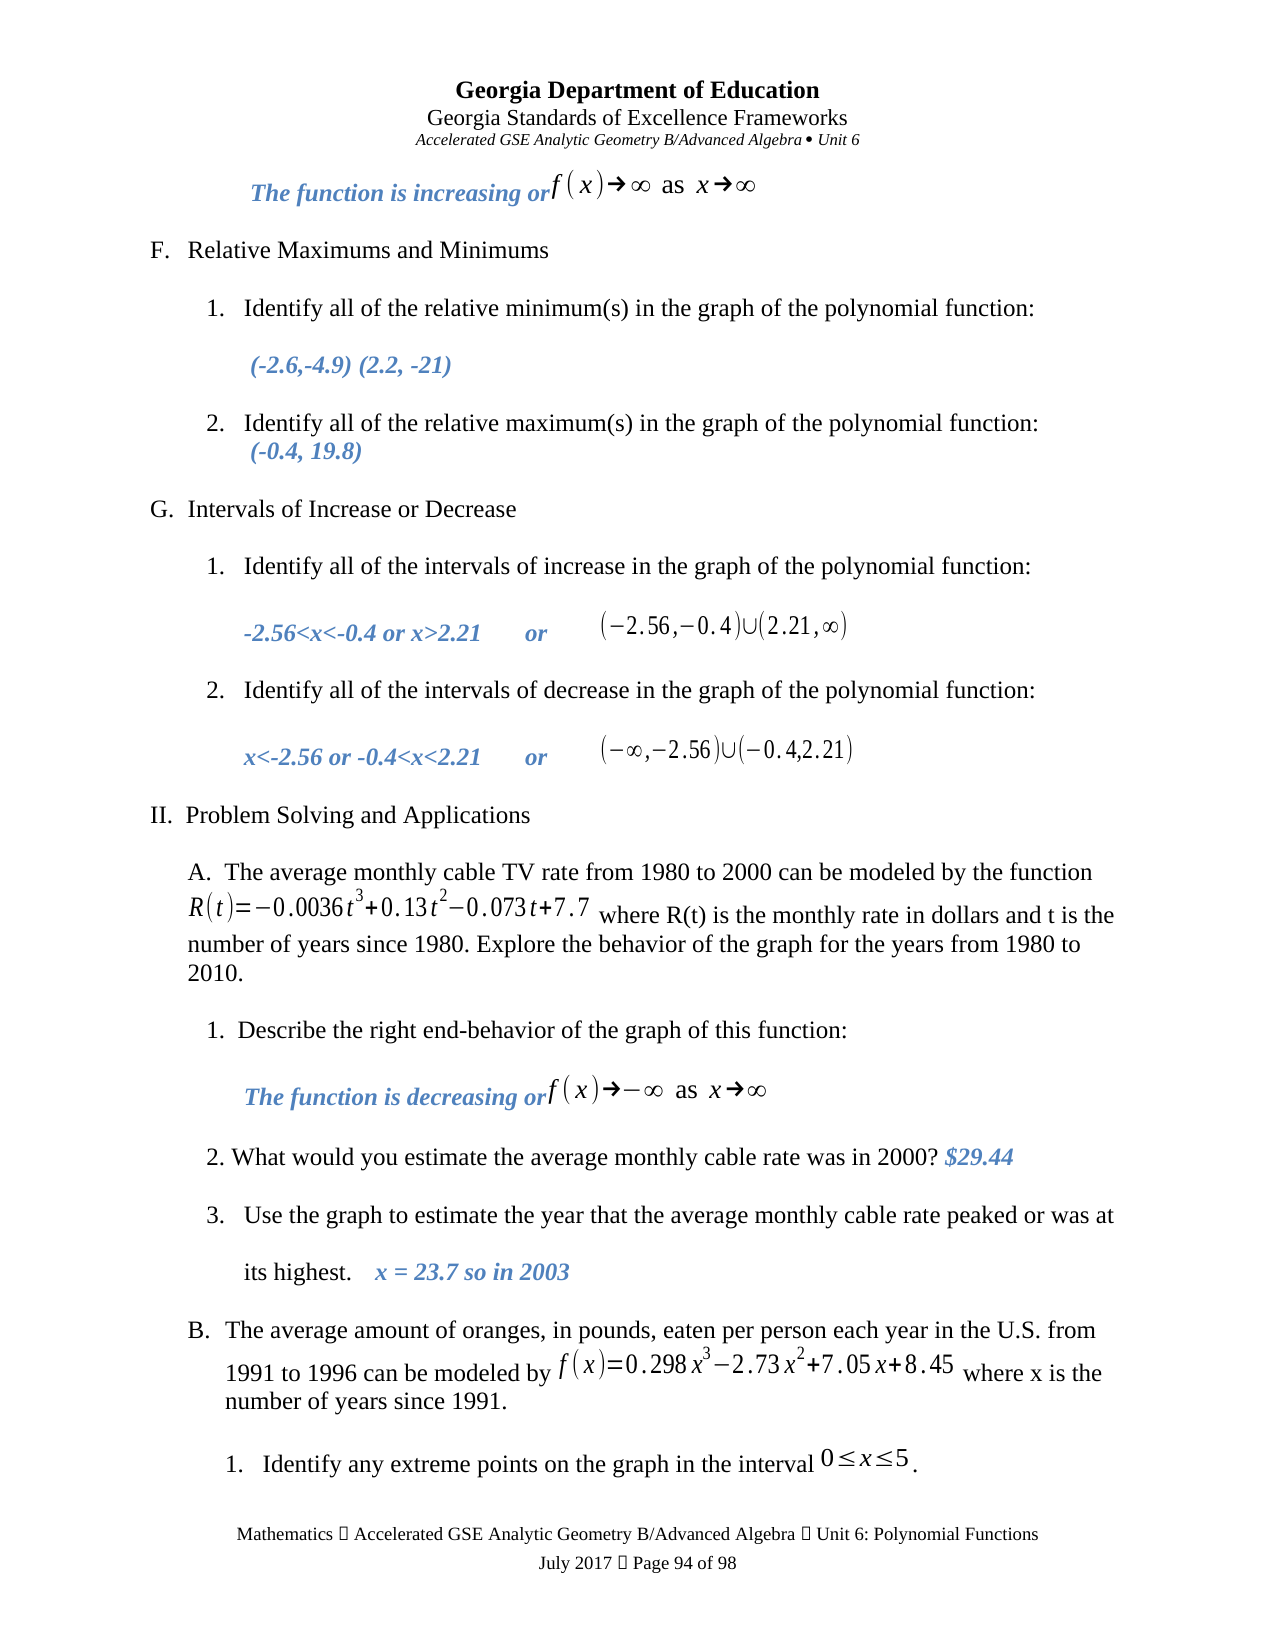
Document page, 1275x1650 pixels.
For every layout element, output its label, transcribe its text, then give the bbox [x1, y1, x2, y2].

list Identify all of the relative minimum(s) in the graph of the polynomial function: [206, 293, 1125, 321]
list Identify any extreme points on the graph in the interval . [225, 1444, 1125, 1478]
text 2. What would you estimate the average monthly cable rate was in 2000? $29.44 [206, 1142, 1125, 1171]
list Identify all of the relative maximum(s) in the graph of the polynomial function: [206, 408, 1125, 436]
text A. The average monthly cable TV rate from 1980 to 2000 can be modeled by the function where R(t) is the monthly rate in dollars and t is the number of years since 1980. Explore the behavior of the graph for the years from 1980 to 2010. [187, 857, 1125, 986]
list Identify all of the intervals of decrease in the graph of the polynomial function: [206, 676, 1125, 704]
text -2.56<x<-0.4 or x>2.21 or [244, 609, 1125, 647]
list Relative Maximums and Minimums [150, 235, 1125, 264]
text its highest. x = 23.7 so in 2003 [244, 1257, 1125, 1286]
list Identify all of the intervals of increase in the graph of the polynomial function: [206, 551, 1125, 580]
text 1. Describe the right end-behavior of the graph of this function: [206, 1015, 1125, 1044]
text II. Problem Solving and Applications [150, 800, 1125, 828]
text The function is decreasing or [206, 1073, 1125, 1113]
text (-0.4, 19.8) [187, 436, 1125, 465]
text The function is increasing or [244, 168, 1125, 206]
text (-2.6,-4.9) (2.2, -21) [244, 350, 1125, 379]
list The average amount of oranges, in pounds, eaten per person each year in the U.S. from 1991 to 1996 can be modeled by where x is the number of years since 1991. [187, 1315, 1125, 1415]
text x<-2.56 or -0.4<x<2.21 or [244, 733, 1125, 771]
list Use the graph to estimate the year that the average monthly cable rate peaked or was at [206, 1200, 1125, 1228]
list Intervals of Increase or Decrease [150, 494, 1125, 523]
